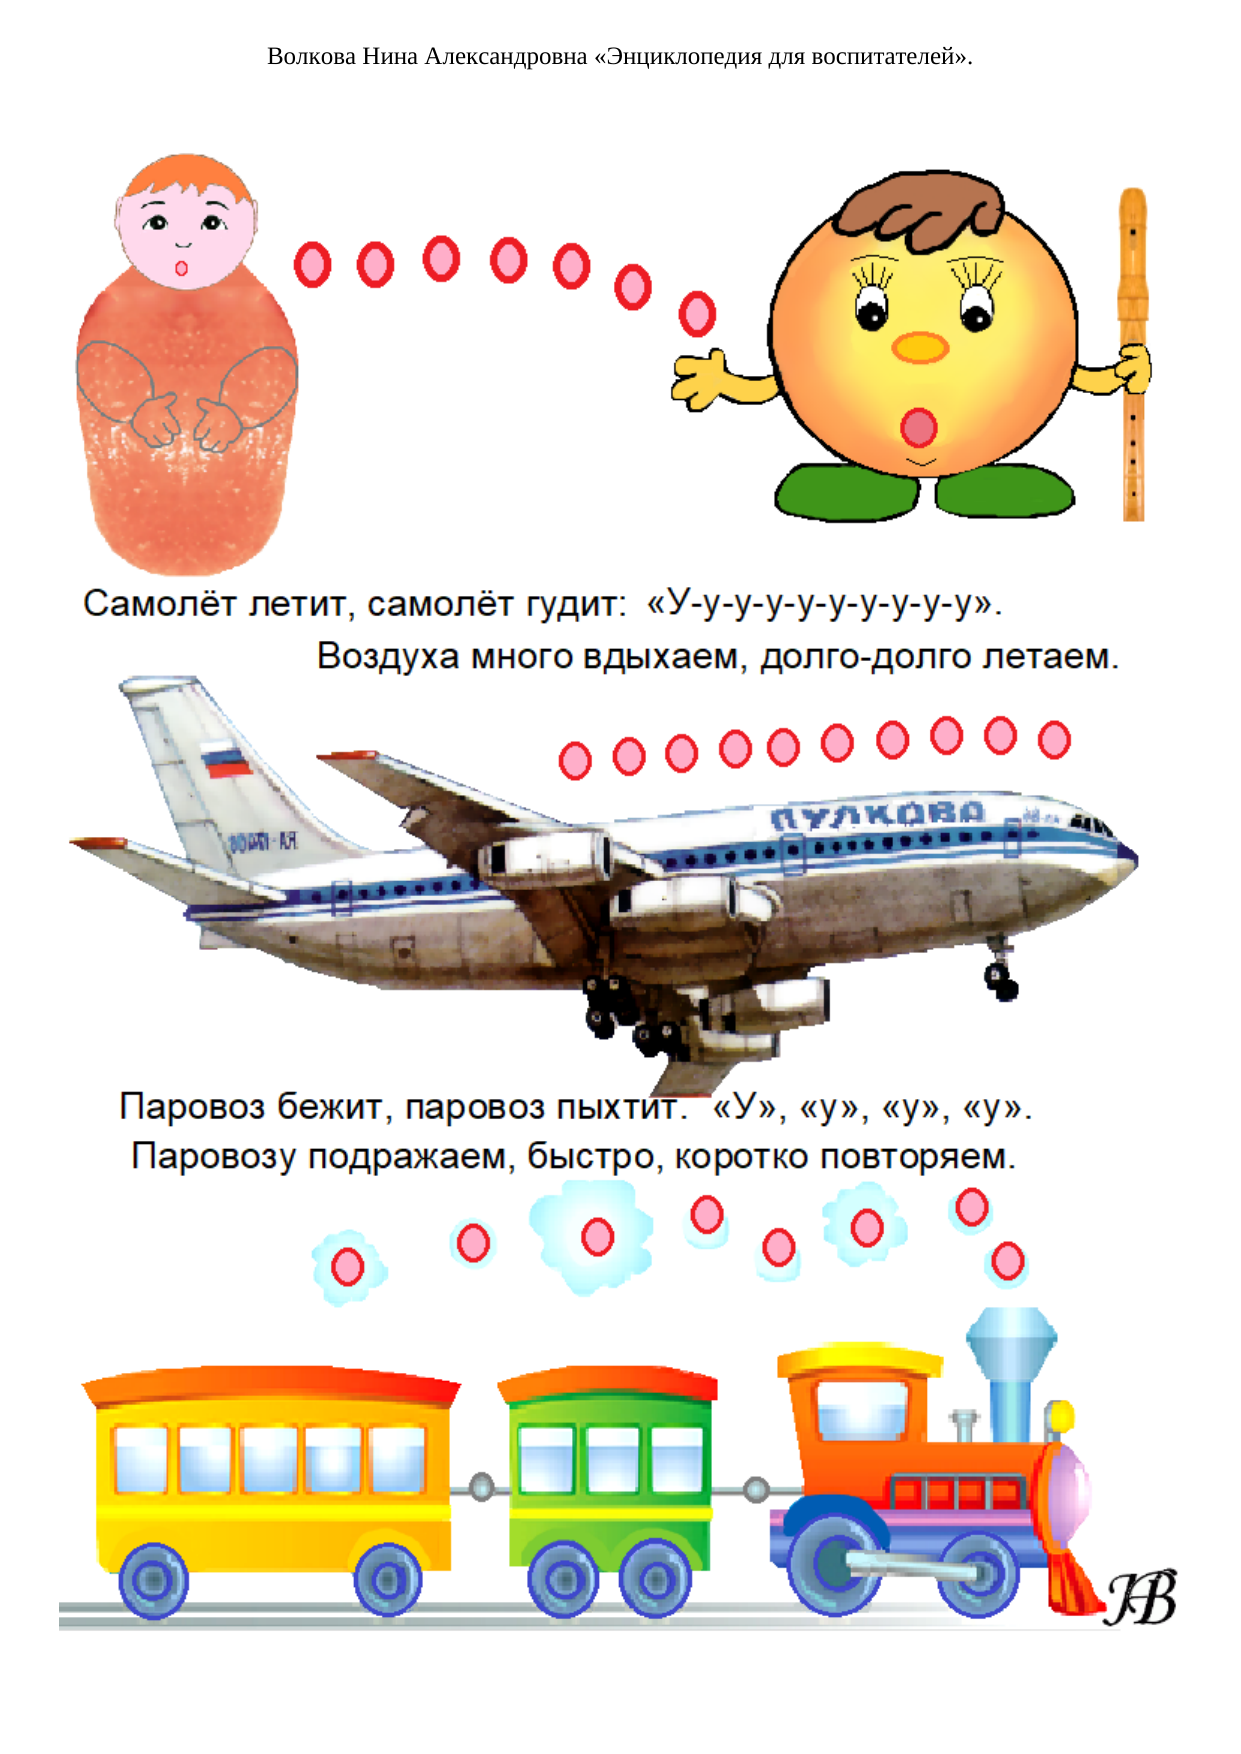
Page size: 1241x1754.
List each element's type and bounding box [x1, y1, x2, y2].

picture [59, 137, 1182, 1634]
